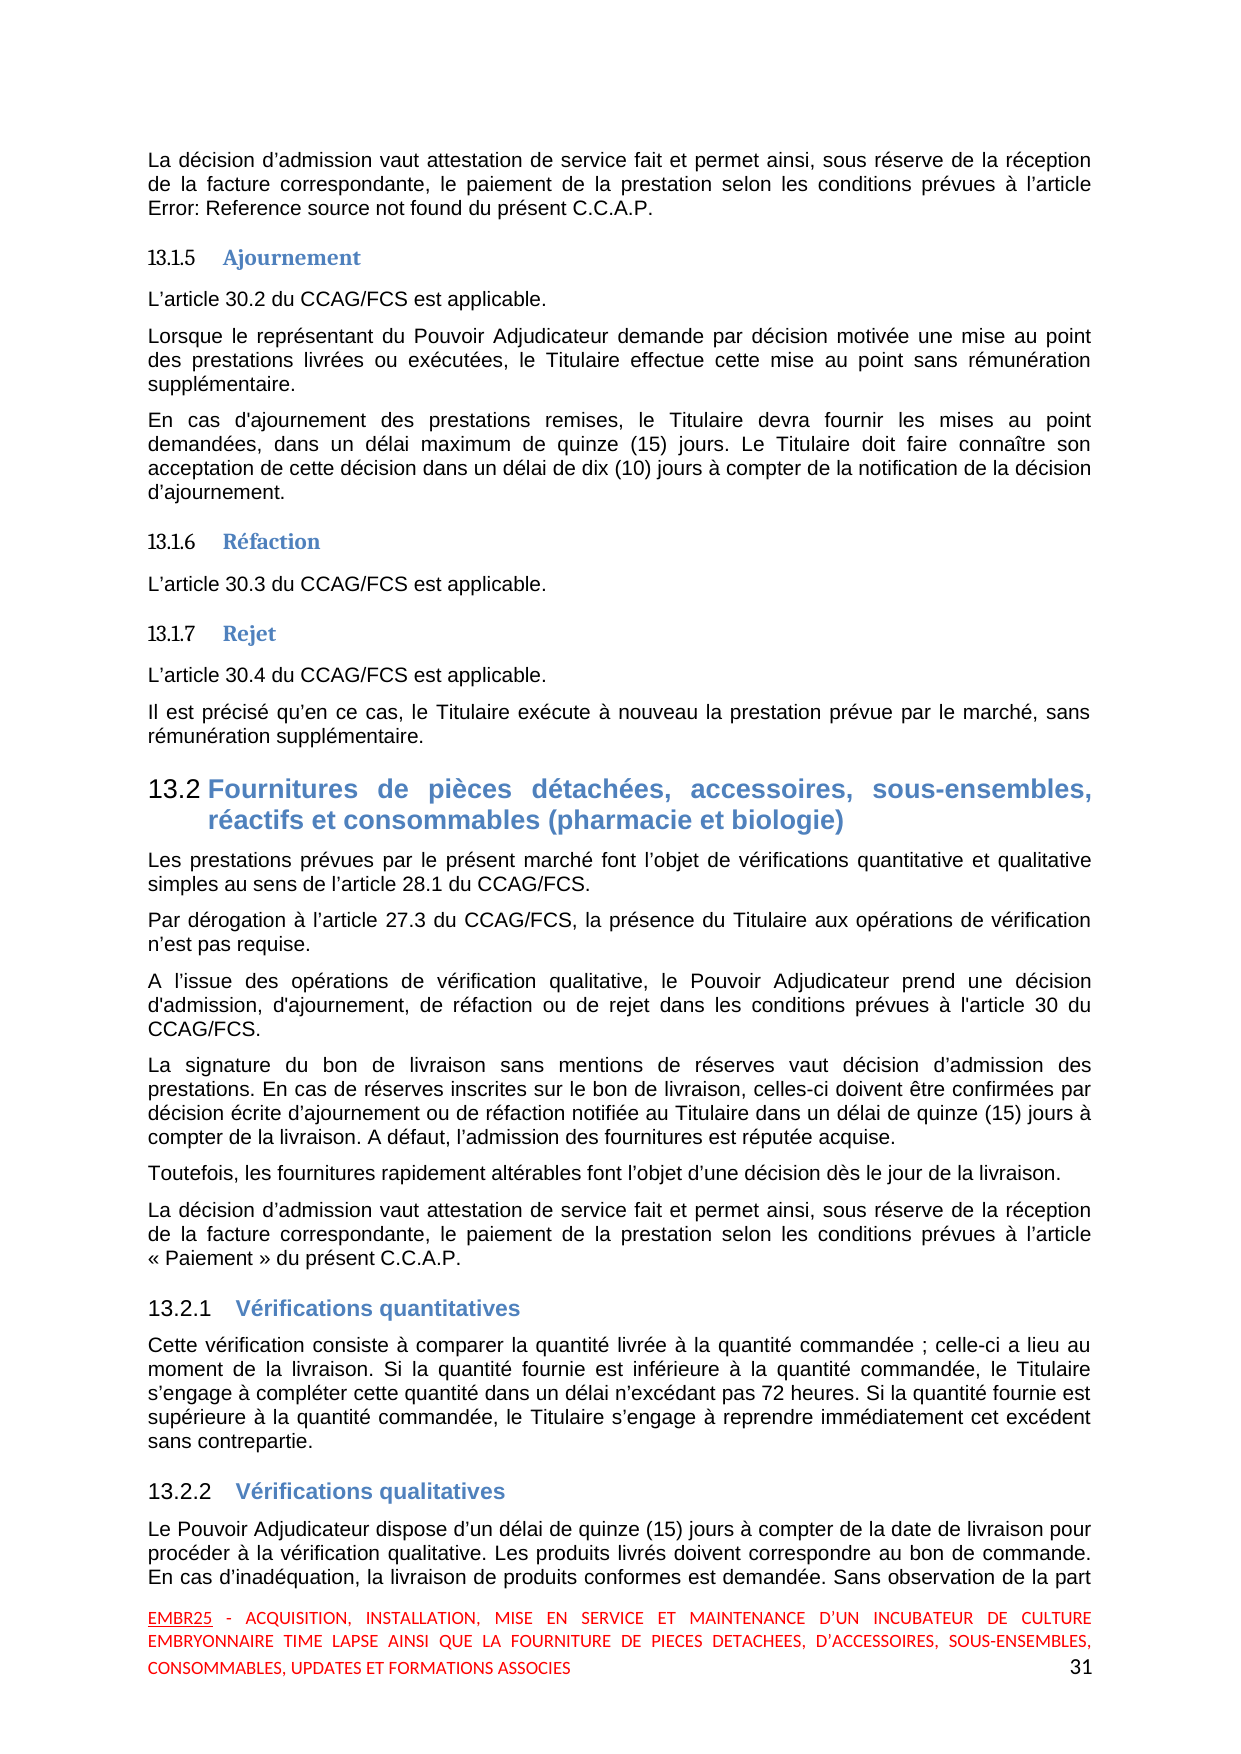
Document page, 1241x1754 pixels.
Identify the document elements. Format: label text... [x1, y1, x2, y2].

text Lorsque le représentant du Pouvoir Adjudicateur demande par décision motivée une mise au point des prestations livrées ou exécutées, le Titulaire effectue cette mise au point sans rémunération supplémentaire. [148, 324, 1093, 396]
subtitle Réfaction [148, 529, 1093, 555]
text Par dérogation à l’article 27.3 du CCAG/FCS, la présence du Titulaire aux opérations de vérification n’est pas requise. [148, 908, 1093, 956]
text L’article 30.3 du CCAG/FCS est applicable. [148, 572, 1093, 596]
text Cette vérification consiste à comparer la quantité livrée à la quantité commandée ; celle-ci a lieu au moment de la livraison. Si la quantité fournie est inférieure à la quantité commandée, le Titulaire s’engage à compléter cette quantité dans un délai n’excédant pas 72 heures. Si la quantité fournie est supérieure à la quantité commandée, le Titulaire s’engage à reprendre immédiatement cet excédent sans contrepartie. [148, 1333, 1093, 1453]
subtitle Vérifications qualitatives [148, 1478, 1093, 1504]
subtitle Rejet [148, 621, 1093, 647]
text L’article 30.4 du CCAG/FCS est applicable. [148, 663, 1093, 687]
subtitle Ajournement [148, 244, 1093, 271]
list La décision d’admission vaut attestation de service fait et permet ainsi, sous réserve de la réception de la facture correspondante, le paiement de la prestation selon les conditions prévues à l’article « Paiement » du présent C.C.A.P. [148, 1198, 1093, 1269]
text La signature du bon de livraison sans mentions de réserves vaut décision d’admission des prestations. En cas de réserves inscrites sur le bon de livraison, celles-ci doivent être confirmées par décision écrite d’ajournement ou de réfaction notifiée au Titulaire dans un délai de quinze (15) jours à compter de la livraison. A défaut, l’admission des fournitures est réputée acquise. [148, 1053, 1093, 1149]
text Il est précisé qu’en ce cas, le Titulaire exécute à nouveau la prestation prévue par le marché, sans rémunération supplémentaire. [148, 700, 1093, 748]
text A l’issue des opérations de vérification qualitative, le Pouvoir Adjudicateur prend une décision d'admission, d'ajournement, de réfaction ou de rejet dans les conditions prévues à l'article 30 du CCAG/FCS. [148, 968, 1093, 1040]
subtitle Fournitures de pièces détachées, accessoires, sous-ensembles, réactifs et consommables (pharmacie et biologie) [148, 773, 1093, 835]
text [148, 1517, 1093, 1589]
subtitle Vérifications quantitatives [148, 1294, 1093, 1321]
text Toutefois, les fournitures rapidement altérables font l’objet d’une décision dès le jour de la livraison. [148, 1161, 1093, 1185]
text L’article 30.2 du CCAG/FCS est applicable. [148, 287, 1093, 311]
text Les prestations prévues par le présent marché font l’objet de vérifications quantitative et qualitative simples au sens de l’article 28.1 du CCAG/FCS. [148, 848, 1093, 896]
text En cas d'ajournement des prestations remises, le Titulaire devra fournir les mises au point demandées, dans un délai maximum de quinze (15) jours. Le Titulaire doit faire connaître son acceptation de cette décision dans un délai de dix (10) jours à compter de la notification de la décision d’ajournement. [148, 408, 1093, 504]
